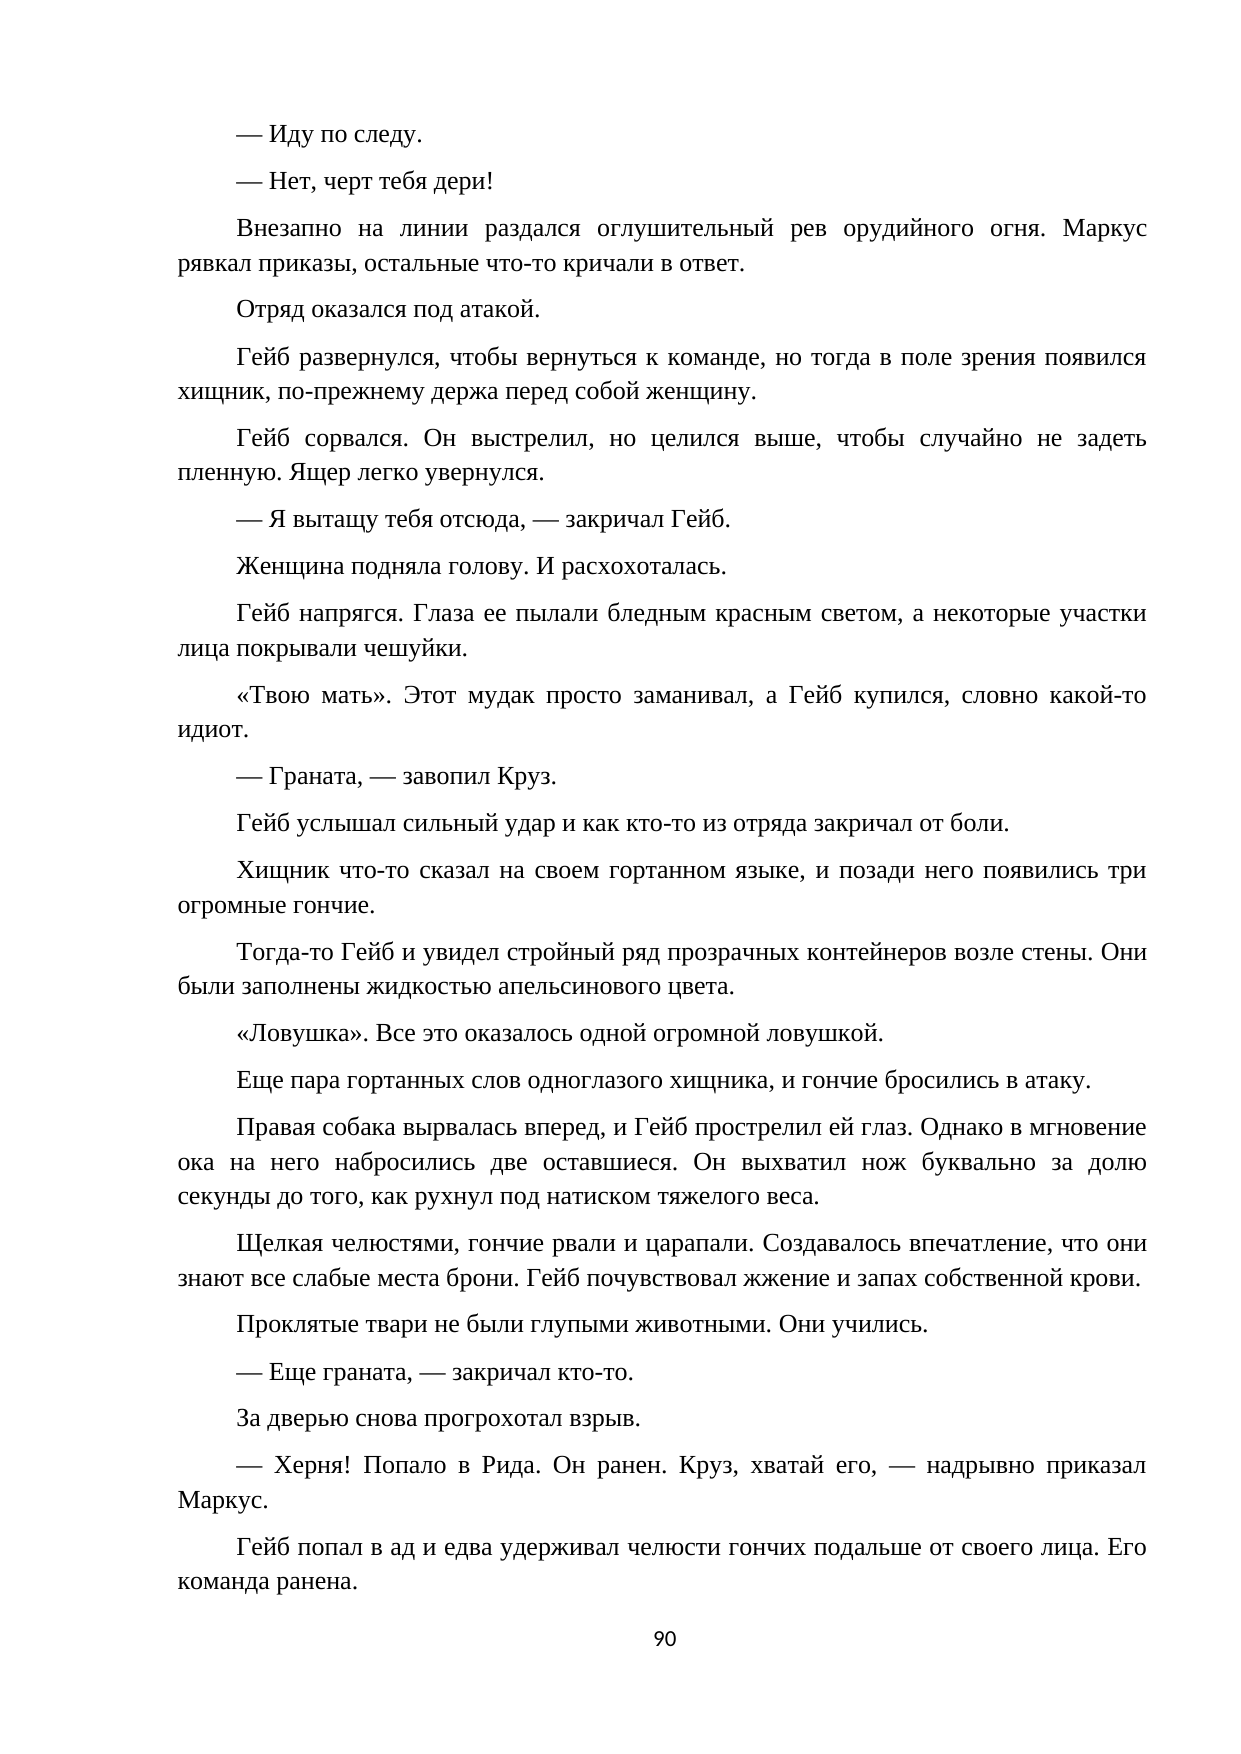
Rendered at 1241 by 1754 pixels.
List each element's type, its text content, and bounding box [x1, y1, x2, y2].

text — Граната, — завопил Круз. [177, 760, 1148, 790]
text — Я вытащу тебя отсюда, — закричал Гейб. [177, 503, 1148, 533]
text Гейб развернулся, чтобы вернуться к команде, но тогда в поле зрения появился хищник, по-прежнему держа перед собой женщину. [177, 341, 1148, 405]
text Правая собака вырвалась вперед, и Гейб прострелил ей глаз. Однако в мгновение ока на него набросились две оставшиеся. Он выхватил нож буквально за долю секунды до того, как рухнул под натиском тяжелого веса. [177, 1111, 1148, 1210]
text «Ловушка». Все это оказалось одной огромной ловушкой. [177, 1017, 1148, 1047]
text Внезапно на линии раздался оглушительный рев орудийного огня. Маркус рявкал приказы, остальные что-то кричали в ответ. [177, 212, 1148, 277]
text Щелкая челюстями, гончие рвали и царапали. Создавалось впечатление, что они знают все слабые места брони. Гейб почувствовал жжение и запах собственной крови. [177, 1227, 1148, 1292]
text За дверью снова прогрохотал взрыв. [177, 1402, 1148, 1432]
text Гейб услышал сильный удар и как кто-то из отряда закричал от боли. [177, 807, 1148, 837]
text — Иду по следу. [177, 118, 1148, 148]
text Еще пара гортанных слов одноглазого хищника, и гончие бросились в атаку. [177, 1064, 1148, 1094]
text Хищник что-то сказал на своем гортанном языке, и позади него появились три огромные гончие. [177, 854, 1148, 919]
text Проклятые твари не были глупыми животными. Они учились. [177, 1308, 1148, 1338]
text Тогда-то Гейб и увидел стройный ряд прозрачных контейнеров возле стены. Они были заполнены жидкостью апельсинового цвета. [177, 936, 1148, 1000]
text «Твою мать». Этот мудак просто заманивал, а Гейб купился, словно какой-то идиот. [177, 679, 1148, 743]
text Женщина подняла голову. И расхохоталась. [177, 550, 1148, 580]
text — Еще граната, — закричал кто-то. [177, 1356, 1148, 1386]
text Гейб попал в ад и едва удерживал челюсти гончих подальше от своего лица. Его команда ранена. [177, 1531, 1148, 1595]
text — Херня! Попало в Рида. Он ранен. Круз, хватай его, — надрывно приказал Маркус. [177, 1449, 1148, 1514]
text — Нет, черт тебя дери! [177, 165, 1148, 195]
text Гейб напрягся. Глаза ее пылали бледным красным светом, а некоторые участки лица покрывали чешуйки. [177, 597, 1148, 662]
text Отряд оказался под атакой. [177, 293, 1148, 323]
text Гейб сорвался. Он выстрелил, но целился выше, чтобы случайно не задеть пленную. Ящер легко увернулся. [177, 422, 1148, 486]
